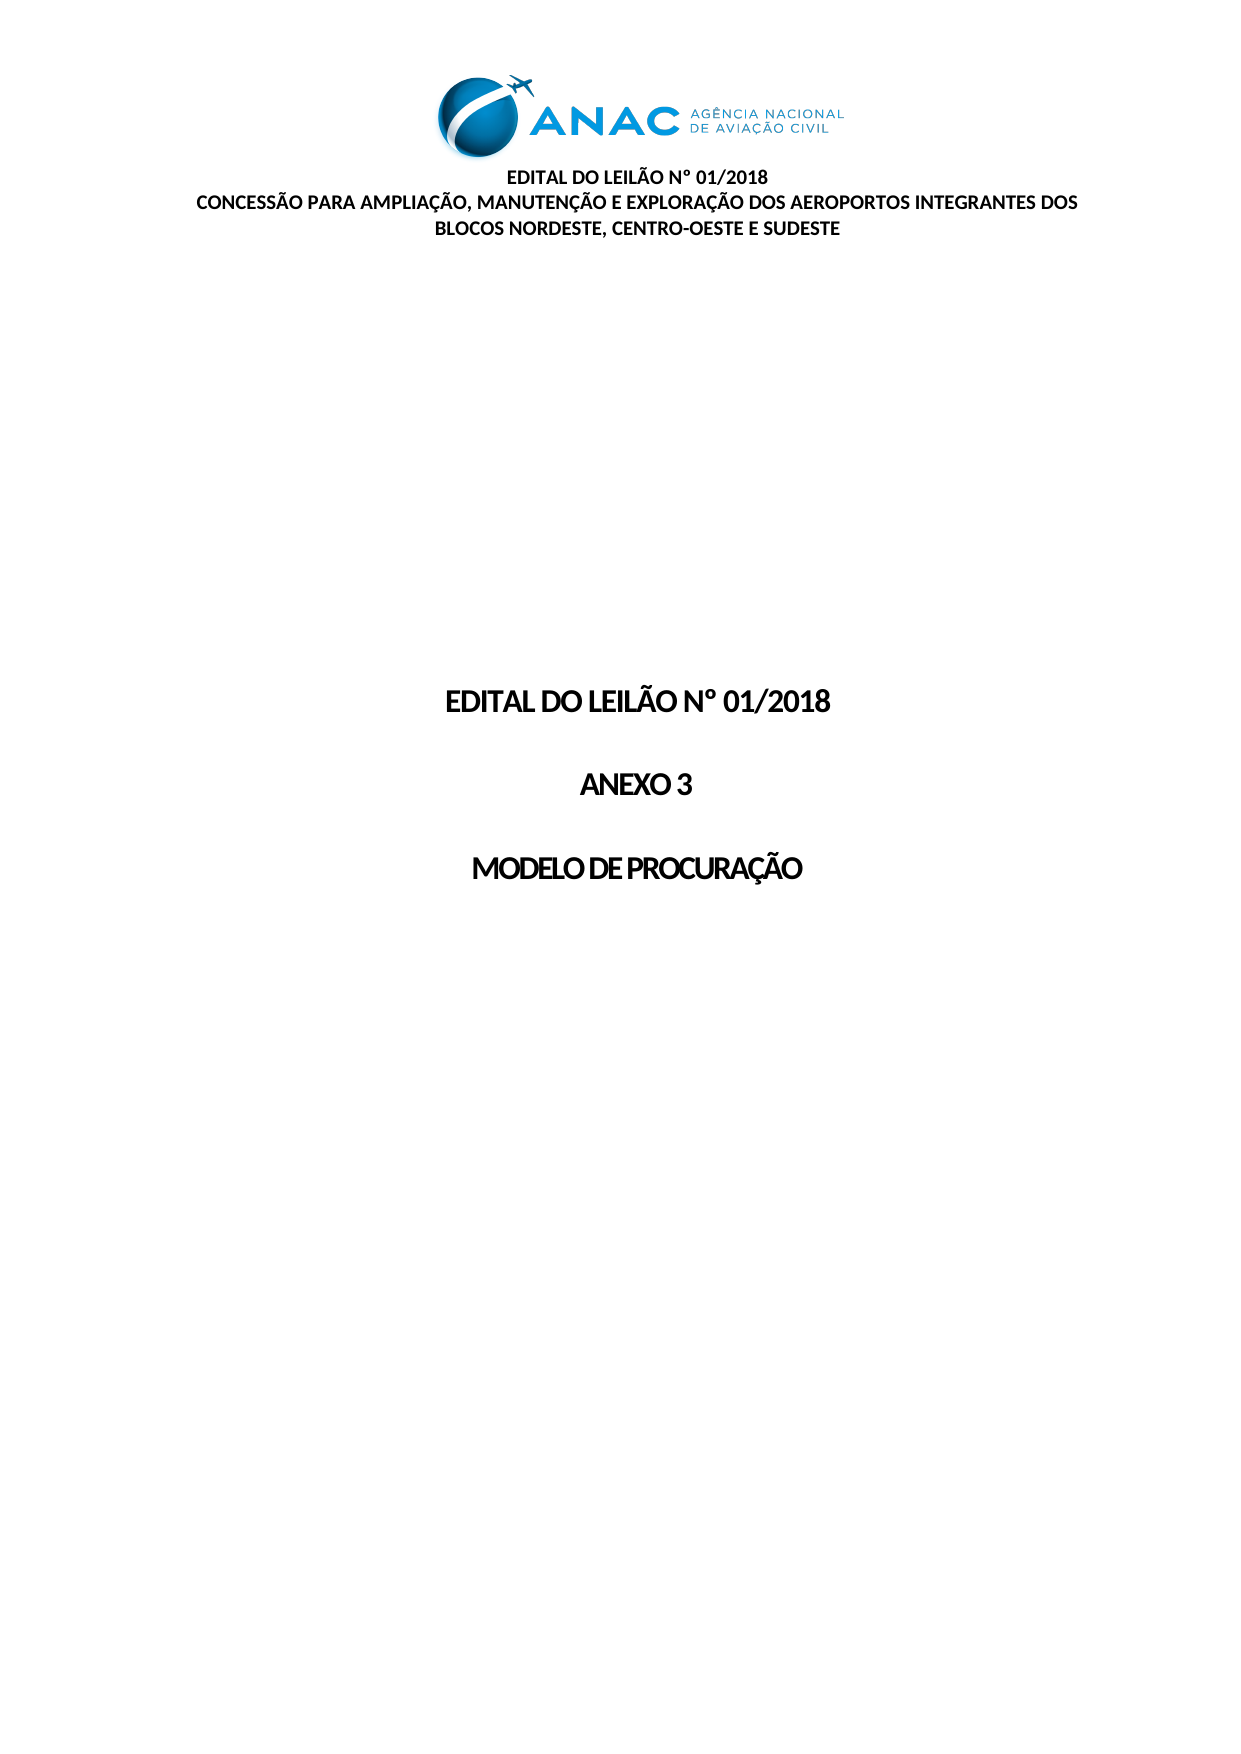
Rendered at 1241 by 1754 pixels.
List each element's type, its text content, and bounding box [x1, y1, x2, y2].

picture [431, 75, 844, 164]
text EDITAL DO LEILÃO Nº 01/2018 [184, 645, 1092, 729]
text ANEXO 3 [182, 729, 1091, 812]
text MODELO DE PROCURAÇÃO [184, 812, 1092, 896]
